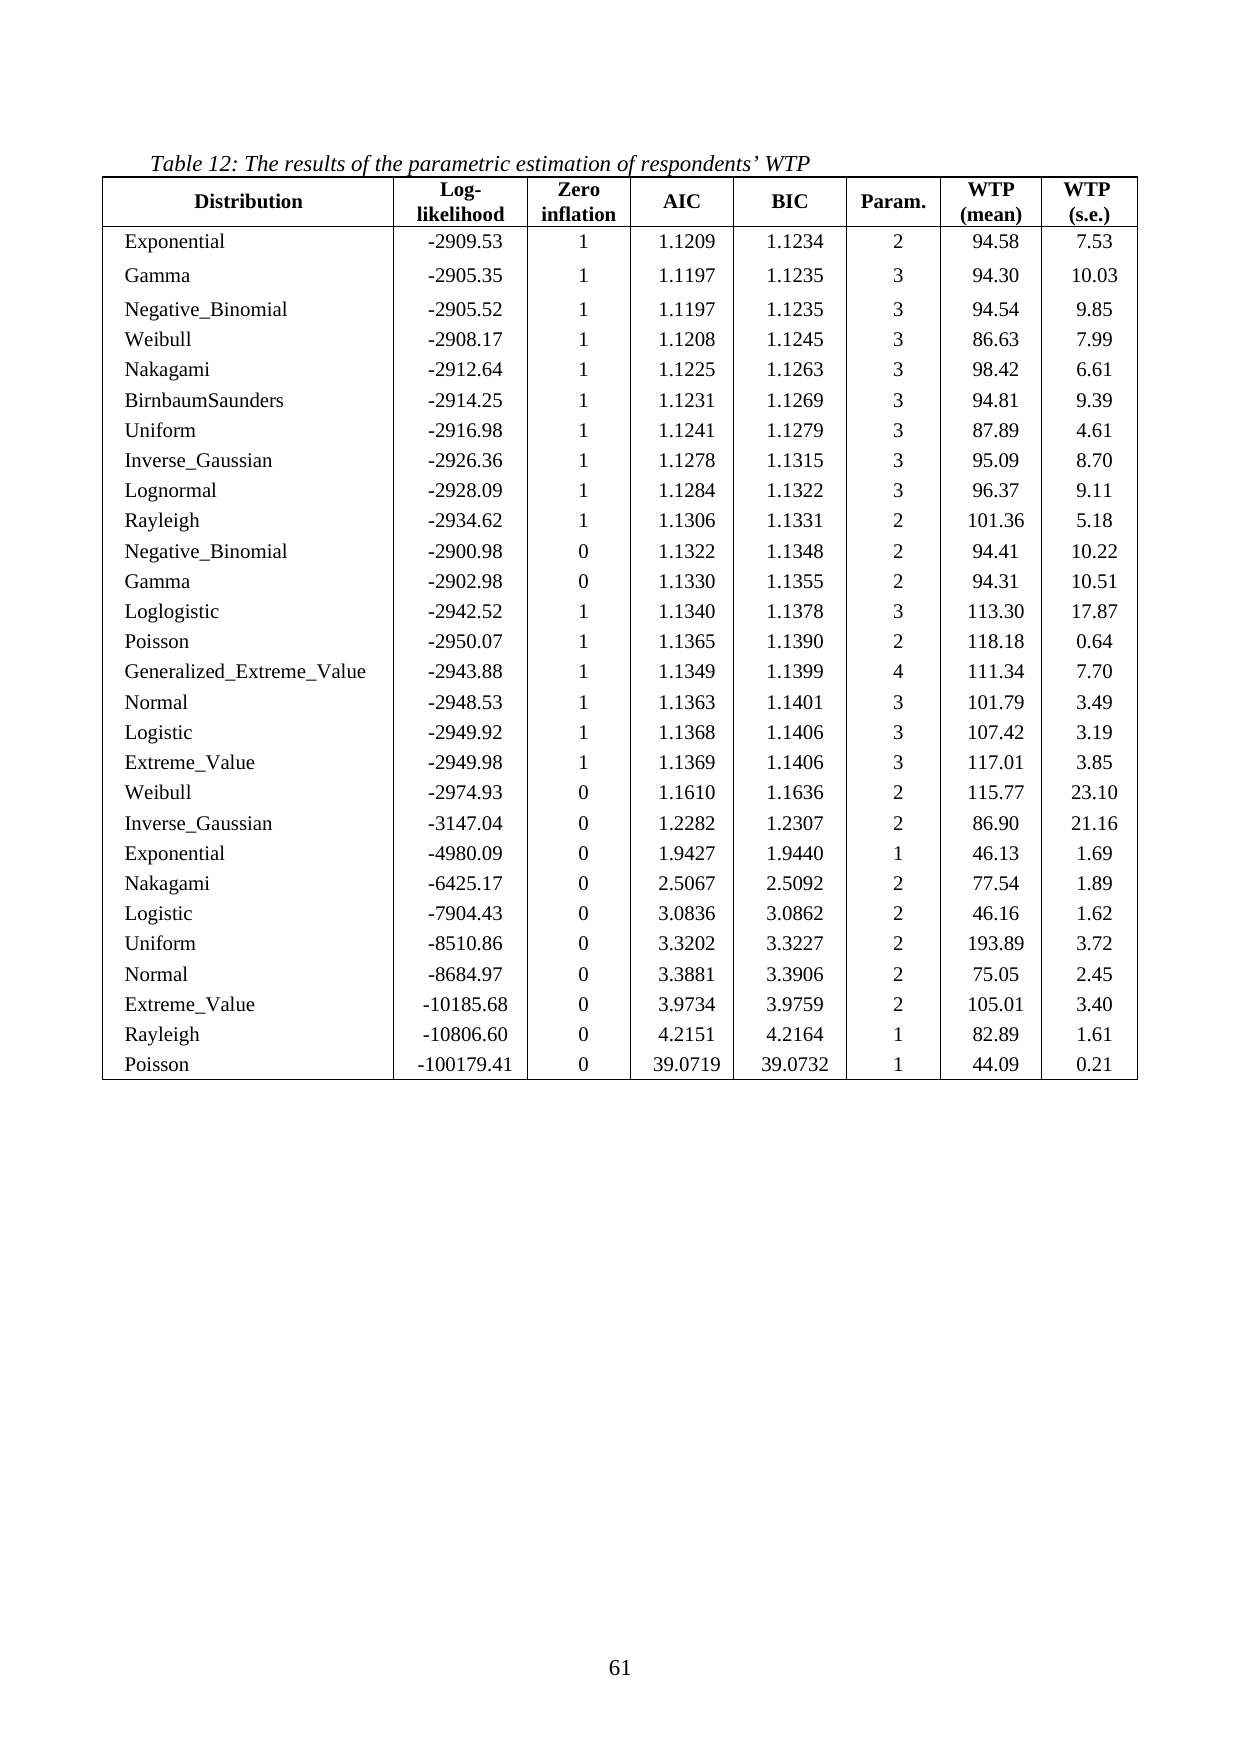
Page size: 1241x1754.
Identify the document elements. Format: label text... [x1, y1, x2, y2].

table_cell 3.72 [1042, 928, 1137, 958]
table_cell 2 [847, 808, 940, 838]
table_cell 86.90 [941, 808, 1041, 838]
table_cell 94.81 [941, 385, 1041, 415]
table_header Param. [847, 178, 940, 226]
table_header AIC [631, 178, 733, 226]
table_cell 1.1208 [631, 324, 733, 354]
table_cell 0 [528, 777, 630, 807]
table_cell Generalized_Extreme_Value [103, 656, 393, 687]
table_cell -100179.41 [394, 1049, 527, 1079]
table_cell 1.1235 [734, 294, 846, 324]
table_cell 115.77 [941, 777, 1041, 807]
table_cell 1.1225 [631, 354, 733, 384]
table_cell 3.3881 [631, 959, 733, 989]
table_cell 1.1368 [631, 717, 733, 747]
table_cell 1.1331 [734, 505, 846, 536]
table_cell -10185.68 [394, 989, 527, 1019]
table_cell 1.1234 [734, 227, 846, 256]
table_cell 3 [847, 717, 940, 747]
table_cell -2949.92 [394, 717, 527, 747]
table_cell 2 [847, 505, 940, 536]
table_cell Negative_Binomial [103, 536, 393, 566]
table_cell Gamma [103, 256, 393, 294]
table_cell 3 [847, 324, 940, 354]
table_cell Weibull [103, 777, 393, 807]
table_cell 1.1245 [734, 324, 846, 354]
table_cell 95.09 [941, 445, 1041, 475]
table_cell 1.1231 [631, 385, 733, 415]
table_cell 0 [528, 928, 630, 958]
table_cell 1.1369 [631, 747, 733, 777]
table_cell 118.18 [941, 626, 1041, 656]
table_cell 77.54 [941, 868, 1041, 898]
table_cell 2.45 [1042, 959, 1137, 989]
table_cell -2916.98 [394, 415, 527, 445]
table_cell 1 [528, 445, 630, 475]
table_cell 0 [528, 536, 630, 566]
table_cell 98.42 [941, 354, 1041, 384]
table_cell 0 [528, 808, 630, 838]
table_cell 4 [847, 656, 940, 687]
table_cell 1.1306 [631, 505, 733, 536]
table_cell 0.21 [1042, 1049, 1137, 1079]
table_cell 1 [528, 656, 630, 687]
table_cell 3.40 [1042, 989, 1137, 1019]
table_cell 1.1406 [734, 747, 846, 777]
table_cell 1.1378 [734, 596, 846, 626]
table_cell 3 [847, 445, 940, 475]
table_cell 0 [528, 838, 630, 868]
table_cell -8684.97 [394, 959, 527, 989]
table_cell 9.11 [1042, 475, 1137, 505]
table_cell 193.89 [941, 928, 1041, 958]
table_cell 4.61 [1042, 415, 1137, 445]
table_header Distribution [103, 178, 393, 226]
table_cell 3.0836 [631, 898, 733, 928]
table_cell -2902.98 [394, 566, 527, 596]
table_cell 1.1322 [734, 475, 846, 505]
table_cell 4.2151 [631, 1019, 733, 1049]
table_cell Nakagami [103, 354, 393, 384]
table_cell 1 [528, 717, 630, 747]
table_cell Logistic [103, 717, 393, 747]
table_cell 0 [528, 1049, 630, 1079]
table_cell 39.0719 [631, 1049, 733, 1079]
table_cell 3.9759 [734, 989, 846, 1019]
table_cell 0 [528, 989, 630, 1019]
table_cell 8.70 [1042, 445, 1137, 475]
table_cell 1.69 [1042, 838, 1137, 868]
table_cell 1 [847, 1019, 940, 1049]
table_cell 3 [847, 596, 940, 626]
table_cell 4.2164 [734, 1019, 846, 1049]
table_cell Normal [103, 687, 393, 717]
table_cell Extreme_Value [103, 989, 393, 1019]
table_cell Lognormal [103, 475, 393, 505]
table_cell 2.5092 [734, 868, 846, 898]
table_cell Inverse_Gaussian [103, 808, 393, 838]
table_cell 94.41 [941, 536, 1041, 566]
table_cell 21.16 [1042, 808, 1137, 838]
table_cell 101.36 [941, 505, 1041, 536]
table_cell 3.19 [1042, 717, 1137, 747]
table_cell 46.13 [941, 838, 1041, 868]
table_cell -2905.35 [394, 256, 527, 294]
table_cell 5.18 [1042, 505, 1137, 536]
table_cell 1.1197 [631, 256, 733, 294]
table_cell 2 [847, 959, 940, 989]
table_cell -3147.04 [394, 808, 527, 838]
table_cell Logistic [103, 898, 393, 928]
text Table 12: The results of the parametric estimation of respondents’ WTP [150, 150, 1090, 176]
table_cell 2 [847, 898, 940, 928]
table_cell 17.87 [1042, 596, 1137, 626]
table_cell 1.1365 [631, 626, 733, 656]
table_cell 1 [528, 747, 630, 777]
table_cell -2974.93 [394, 777, 527, 807]
table_cell 2 [847, 868, 940, 898]
table_cell 3 [847, 294, 940, 324]
table_cell 7.99 [1042, 324, 1137, 354]
table_cell 1 [528, 324, 630, 354]
table_cell 113.30 [941, 596, 1041, 626]
table_cell 1.1269 [734, 385, 846, 415]
table_cell 0 [528, 1019, 630, 1049]
table_cell Gamma [103, 566, 393, 596]
table_cell 1.62 [1042, 898, 1137, 928]
table_cell -2912.64 [394, 354, 527, 384]
table_cell -2942.52 [394, 596, 527, 626]
table_cell 1.9440 [734, 838, 846, 868]
table_cell -2914.25 [394, 385, 527, 415]
table_cell 1.1355 [734, 566, 846, 596]
table_cell 3 [847, 256, 940, 294]
table_cell 1.1241 [631, 415, 733, 445]
table_cell 7.70 [1042, 656, 1137, 687]
table_cell -4980.09 [394, 838, 527, 868]
table_cell 1.2307 [734, 808, 846, 838]
table_cell 3 [847, 747, 940, 777]
table_cell 1.1263 [734, 354, 846, 384]
table_cell 1 [528, 475, 630, 505]
table_cell 0 [528, 959, 630, 989]
table_cell 2.5067 [631, 868, 733, 898]
table_cell 1.1330 [631, 566, 733, 596]
table_cell 23.10 [1042, 777, 1137, 807]
table_cell -2928.09 [394, 475, 527, 505]
table_cell 1.1315 [734, 445, 846, 475]
table_cell 94.58 [941, 227, 1041, 256]
table_cell 1 [847, 838, 940, 868]
table_cell 10.51 [1042, 566, 1137, 596]
table_cell 1.1401 [734, 687, 846, 717]
table_cell 94.31 [941, 566, 1041, 596]
table_cell 94.30 [941, 256, 1041, 294]
table_cell 1.1348 [734, 536, 846, 566]
table_cell 1 [528, 256, 630, 294]
table_cell 1 [528, 294, 630, 324]
table_cell 6.61 [1042, 354, 1137, 384]
table_cell 2 [847, 777, 940, 807]
table_cell 1 [847, 1049, 940, 1079]
table_cell 1.1235 [734, 256, 846, 294]
table_header Log-likelihood [394, 178, 527, 226]
table_cell 3.3202 [631, 928, 733, 958]
table_cell 10.22 [1042, 536, 1137, 566]
table_cell 10.03 [1042, 256, 1137, 294]
table_cell -10806.60 [394, 1019, 527, 1049]
table_cell Inverse_Gaussian [103, 445, 393, 475]
table_cell 111.34 [941, 656, 1041, 687]
table_cell -2949.98 [394, 747, 527, 777]
table_cell 1.1278 [631, 445, 733, 475]
table_cell 1.1340 [631, 596, 733, 626]
table_cell 1.1349 [631, 656, 733, 687]
table_cell 3.49 [1042, 687, 1137, 717]
table_cell -2926.36 [394, 445, 527, 475]
table_cell 1 [528, 687, 630, 717]
table_cell Normal [103, 959, 393, 989]
table_cell Rayleigh [103, 1019, 393, 1049]
table_cell -2943.88 [394, 656, 527, 687]
table_cell 9.39 [1042, 385, 1137, 415]
table_cell Uniform [103, 415, 393, 445]
table_cell 1.1363 [631, 687, 733, 717]
table_cell 1.1406 [734, 717, 846, 747]
table_cell 44.09 [941, 1049, 1041, 1079]
table_cell Nakagami [103, 868, 393, 898]
table_cell -8510.86 [394, 928, 527, 958]
table_cell 39.0732 [734, 1049, 846, 1079]
table_header Zero inflation [528, 178, 630, 226]
table_cell 9.85 [1042, 294, 1137, 324]
table_cell 101.79 [941, 687, 1041, 717]
table_cell 3 [847, 385, 940, 415]
table_cell -2950.07 [394, 626, 527, 656]
table_cell 2 [847, 536, 940, 566]
table_cell 3.9734 [631, 989, 733, 1019]
table_cell Exponential [103, 838, 393, 868]
table_cell 1 [528, 415, 630, 445]
table_cell 0.64 [1042, 626, 1137, 656]
table_cell Uniform [103, 928, 393, 958]
table_cell 1.1636 [734, 777, 846, 807]
table_cell 3 [847, 354, 940, 384]
table_cell 1 [528, 596, 630, 626]
table_cell 46.16 [941, 898, 1041, 928]
table_cell 1.9427 [631, 838, 733, 868]
table_cell 87.89 [941, 415, 1041, 445]
table_cell 1.1399 [734, 656, 846, 687]
table_cell 94.54 [941, 294, 1041, 324]
table_cell Poisson [103, 1049, 393, 1079]
table_cell 1 [528, 505, 630, 536]
table_cell 7.53 [1042, 227, 1137, 256]
table_cell 1 [528, 385, 630, 415]
table_cell 3.3227 [734, 928, 846, 958]
table_cell 86.63 [941, 324, 1041, 354]
table_cell -7904.43 [394, 898, 527, 928]
table_cell 3 [847, 687, 940, 717]
table_cell 1.1390 [734, 626, 846, 656]
table_cell 107.42 [941, 717, 1041, 747]
table_cell 1 [528, 354, 630, 384]
table_cell Negative_Binomial [103, 294, 393, 324]
table_header WTP (mean) [941, 178, 1041, 226]
table_cell 117.01 [941, 747, 1041, 777]
table_cell 1.1284 [631, 475, 733, 505]
table_header BIC [734, 178, 846, 226]
table_cell Weibull [103, 324, 393, 354]
table_cell Rayleigh [103, 505, 393, 536]
table_cell -2948.53 [394, 687, 527, 717]
table_cell Loglogistic [103, 596, 393, 626]
table_cell 1.61 [1042, 1019, 1137, 1049]
table_cell -2905.52 [394, 294, 527, 324]
table_cell -2908.17 [394, 324, 527, 354]
table_cell 3 [847, 475, 940, 505]
table_cell 82.89 [941, 1019, 1041, 1049]
table_cell 1 [528, 227, 630, 256]
table_cell 1.1610 [631, 777, 733, 807]
table_cell 96.37 [941, 475, 1041, 505]
table_cell 2 [847, 989, 940, 1019]
table_cell BirnbaumSaunders [103, 385, 393, 415]
table_cell -2900.98 [394, 536, 527, 566]
table_cell 1.1279 [734, 415, 846, 445]
table_cell 1 [528, 626, 630, 656]
table_cell 105.01 [941, 989, 1041, 1019]
table_cell Poisson [103, 626, 393, 656]
table_cell 75.05 [941, 959, 1041, 989]
table_cell 1.1197 [631, 294, 733, 324]
table_cell 1.1322 [631, 536, 733, 566]
table_cell 1.89 [1042, 868, 1137, 898]
table_cell -2909.53 [394, 227, 527, 256]
table_cell 2 [847, 626, 940, 656]
table_cell 0 [528, 898, 630, 928]
table_cell -2934.62 [394, 505, 527, 536]
table_cell 3.0862 [734, 898, 846, 928]
table_cell 3.85 [1042, 747, 1137, 777]
table_header WTP (s.e.) [1042, 178, 1137, 226]
table_cell 2 [847, 227, 940, 256]
table_cell 1.2282 [631, 808, 733, 838]
table_cell -6425.17 [394, 868, 527, 898]
table_cell 1.1209 [631, 227, 733, 256]
table_cell 3 [847, 415, 940, 445]
table_cell 0 [528, 868, 630, 898]
table_cell 2 [847, 566, 940, 596]
table_cell 3.3906 [734, 959, 846, 989]
table_cell 0 [528, 566, 630, 596]
table_cell Exponential [103, 227, 393, 256]
table_cell Extreme_Value [103, 747, 393, 777]
table_cell 2 [847, 928, 940, 958]
